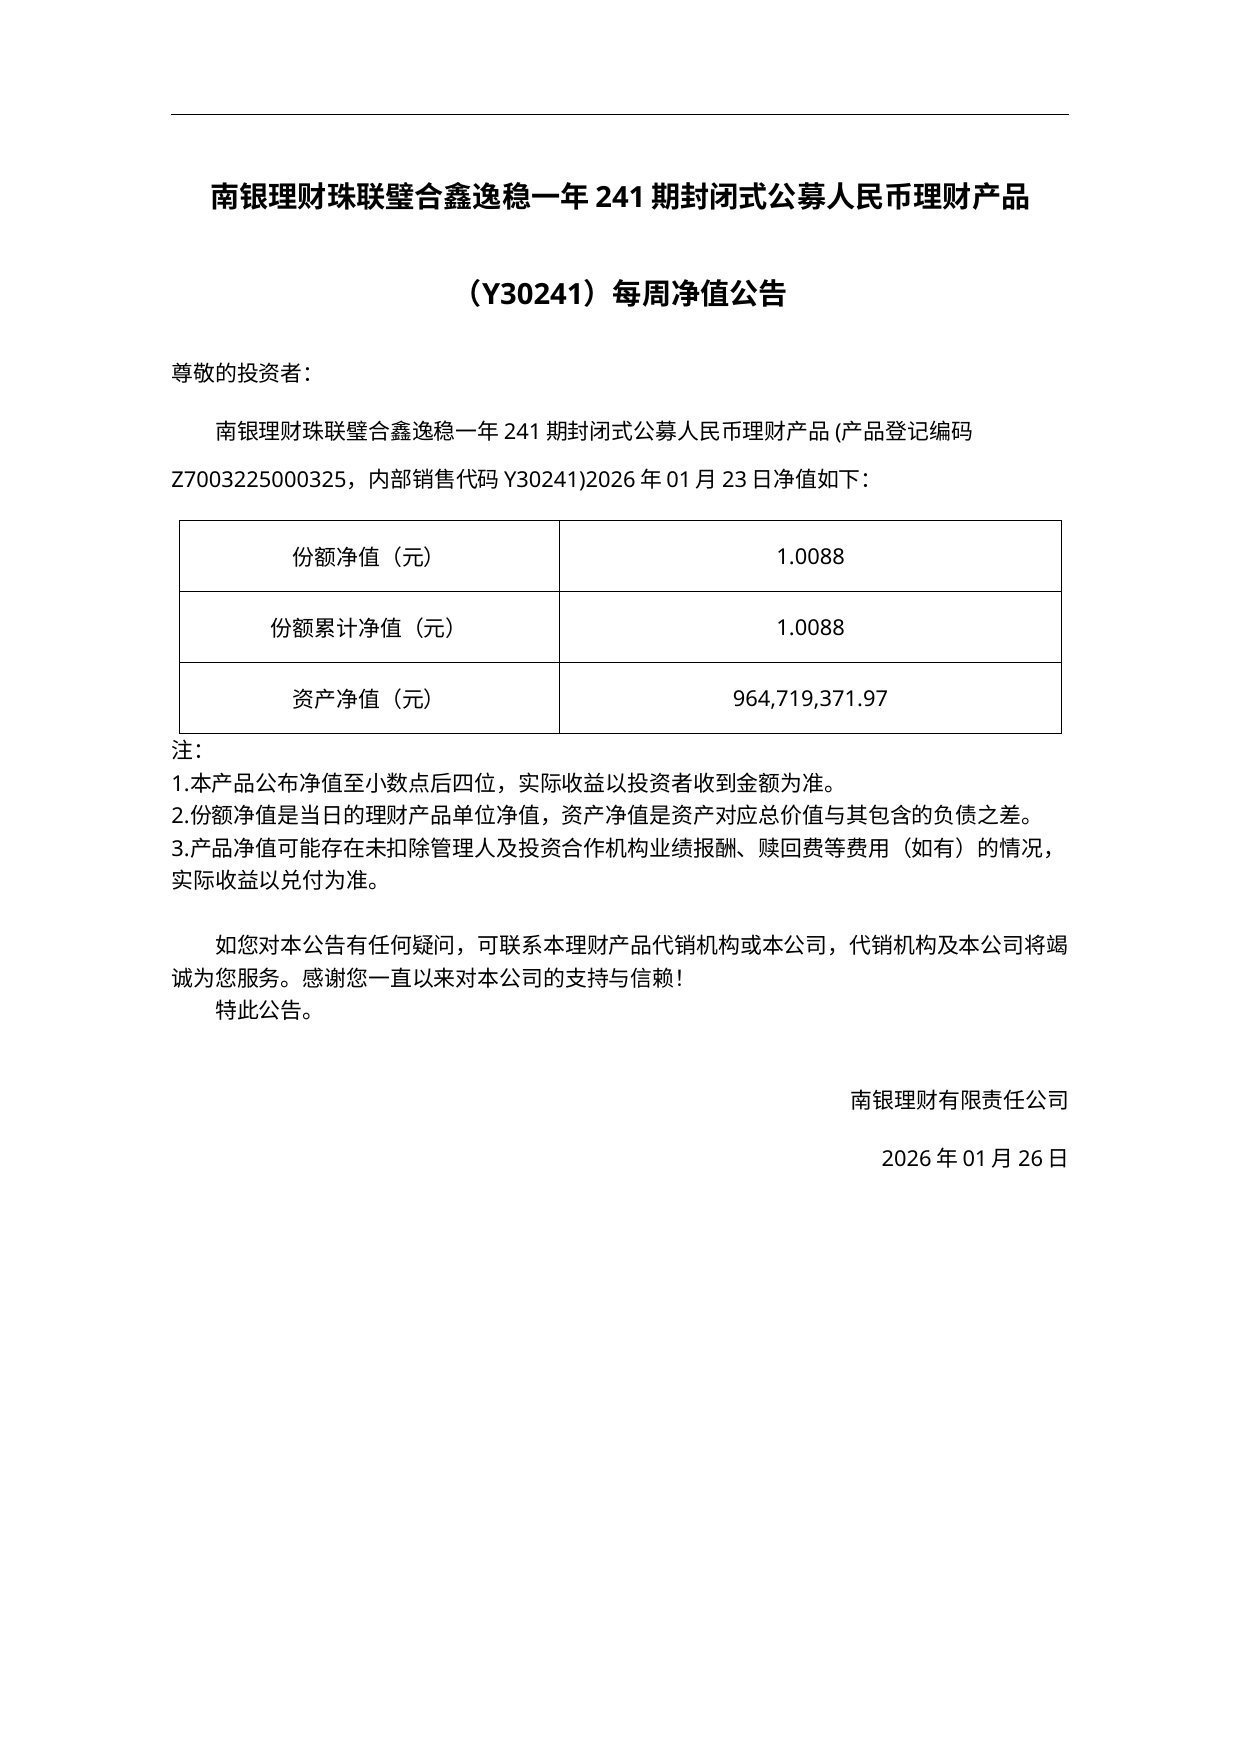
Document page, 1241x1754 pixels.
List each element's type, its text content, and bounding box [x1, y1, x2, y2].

text 尊敬的投资者： [171, 355, 1069, 388]
table_header 1.0088 [560, 521, 1061, 591]
text 3.产品净值可能存在未扣除管理人及投资合作机构业绩报酬、赎回费等费用（如有）的情况，实际收益以兑付为准。 [171, 830, 1069, 895]
text 如您对本公告有任何疑问，可联系本理财产品代销机构或本公司，代销机构及本公司将竭诚为您服务。感谢您一直以来对本公司的支持与信赖！ [171, 928, 1069, 993]
table_header 份额净值（元） [180, 521, 559, 591]
table_cell 份额累计净值（元） [180, 592, 559, 662]
text 南银理财有限责任公司 [171, 1082, 1069, 1115]
text 注： [171, 733, 1069, 765]
text 南银理财珠联璧合鑫逸稳一年241期封闭式公募人民币理财产品（Y30241）每周净值公告 [171, 162, 1069, 324]
text 南银理财珠联璧合鑫逸稳一年241期封闭式公募人民币理财产品 (产品登记编码Z7003225000325，内部销售代码Y30241)2026年01月23日净值如下： [171, 413, 1069, 494]
text 特此公告。 [171, 993, 1069, 1025]
text 2.份额净值是当日的理财产品单位净值，资产净值是资产对应总价值与其包含的负债之差。 [171, 798, 1069, 830]
table_cell 1.0088 [560, 592, 1061, 662]
text 2026年01月26日 [171, 1140, 1069, 1173]
text 1.本产品公布净值至小数点后四位，实际收益以投资者收到金额为准。 [171, 765, 1069, 798]
table_cell 964,719,371.97 [560, 663, 1061, 733]
table_cell 资产净值（元） [180, 663, 559, 733]
